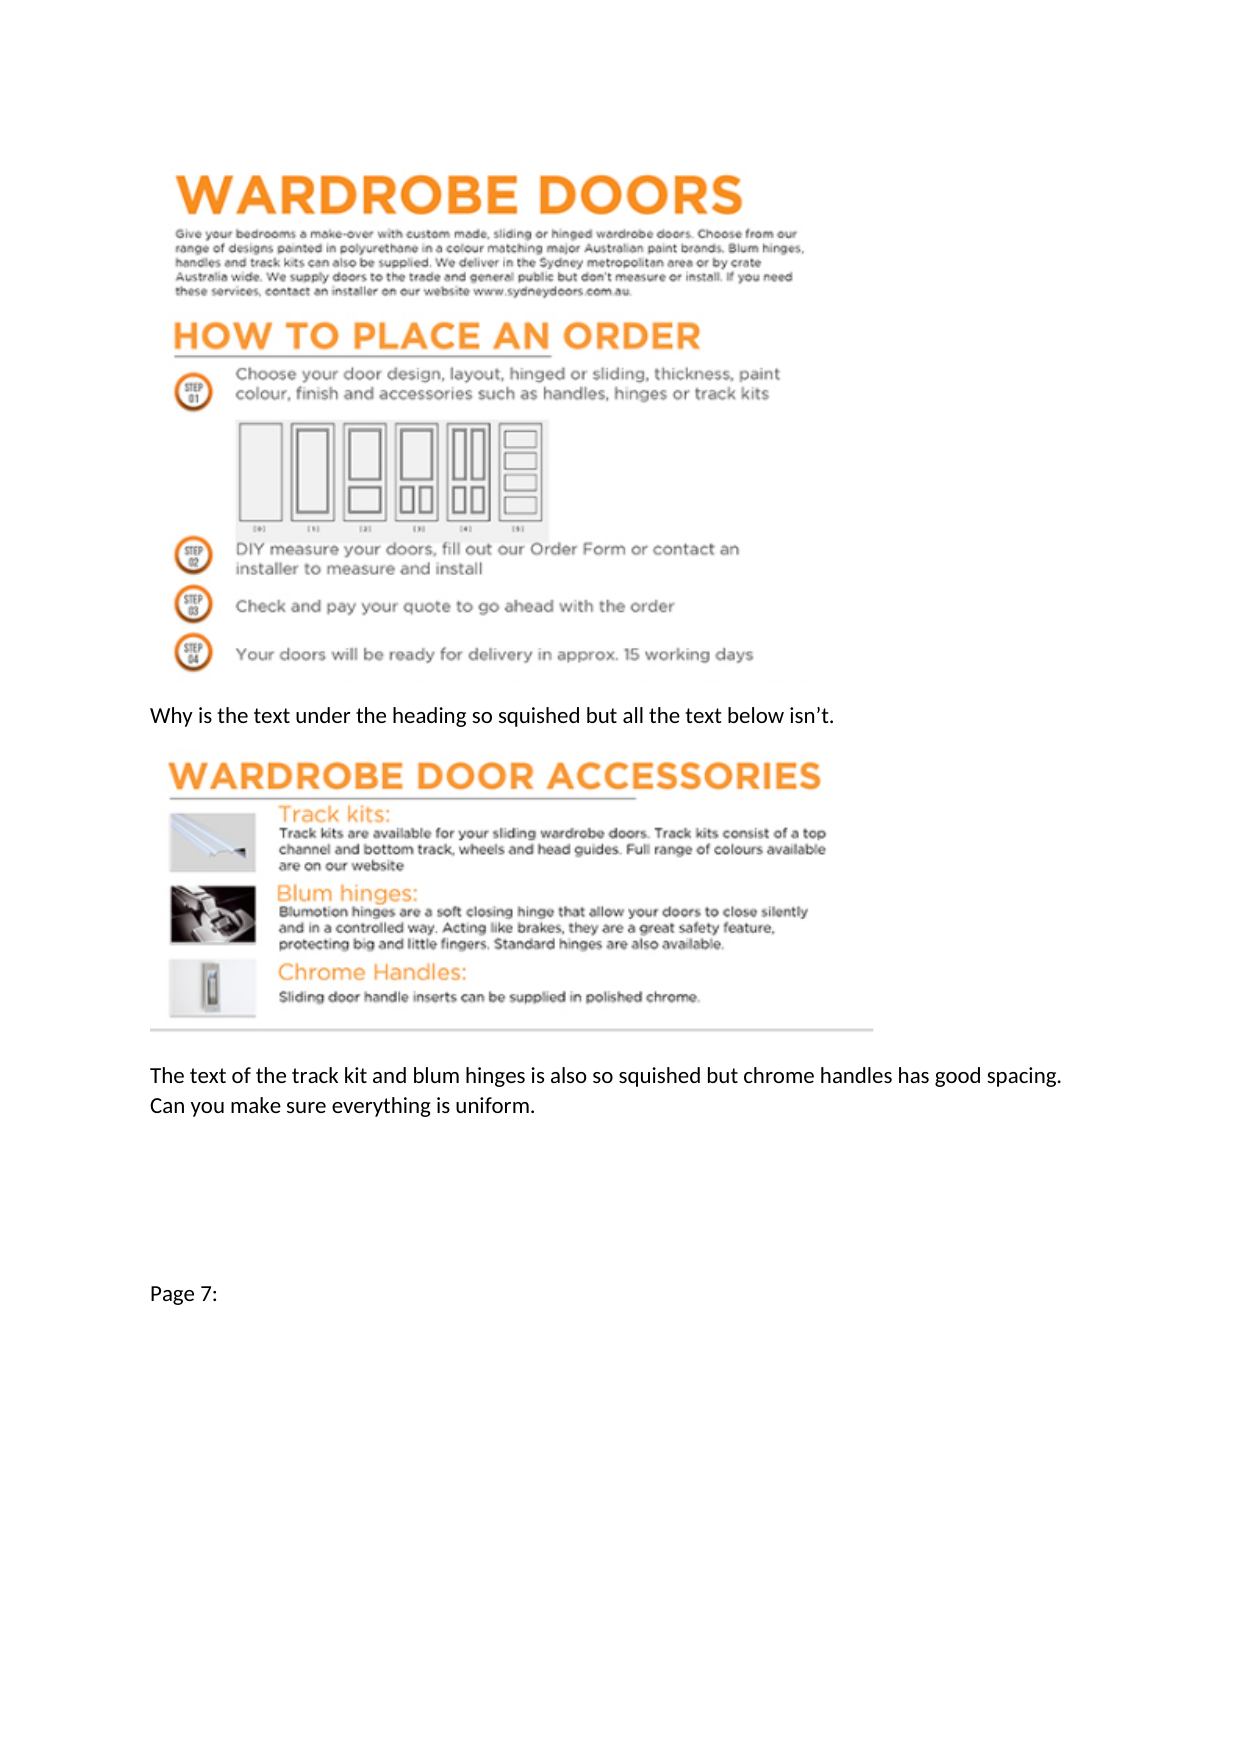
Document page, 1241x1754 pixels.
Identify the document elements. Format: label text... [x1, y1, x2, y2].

text Why is the text under the heading so squished but all the text below isn’t. [150, 702, 1090, 730]
picture [150, 150, 882, 683]
picture [150, 748, 874, 1043]
text The text of the track kit and blum hinges is also so squished but chrome handles has good spacing. Can you make sure everything is uniform. [150, 1061, 1090, 1119]
text Page 7: [150, 1279, 1090, 1307]
